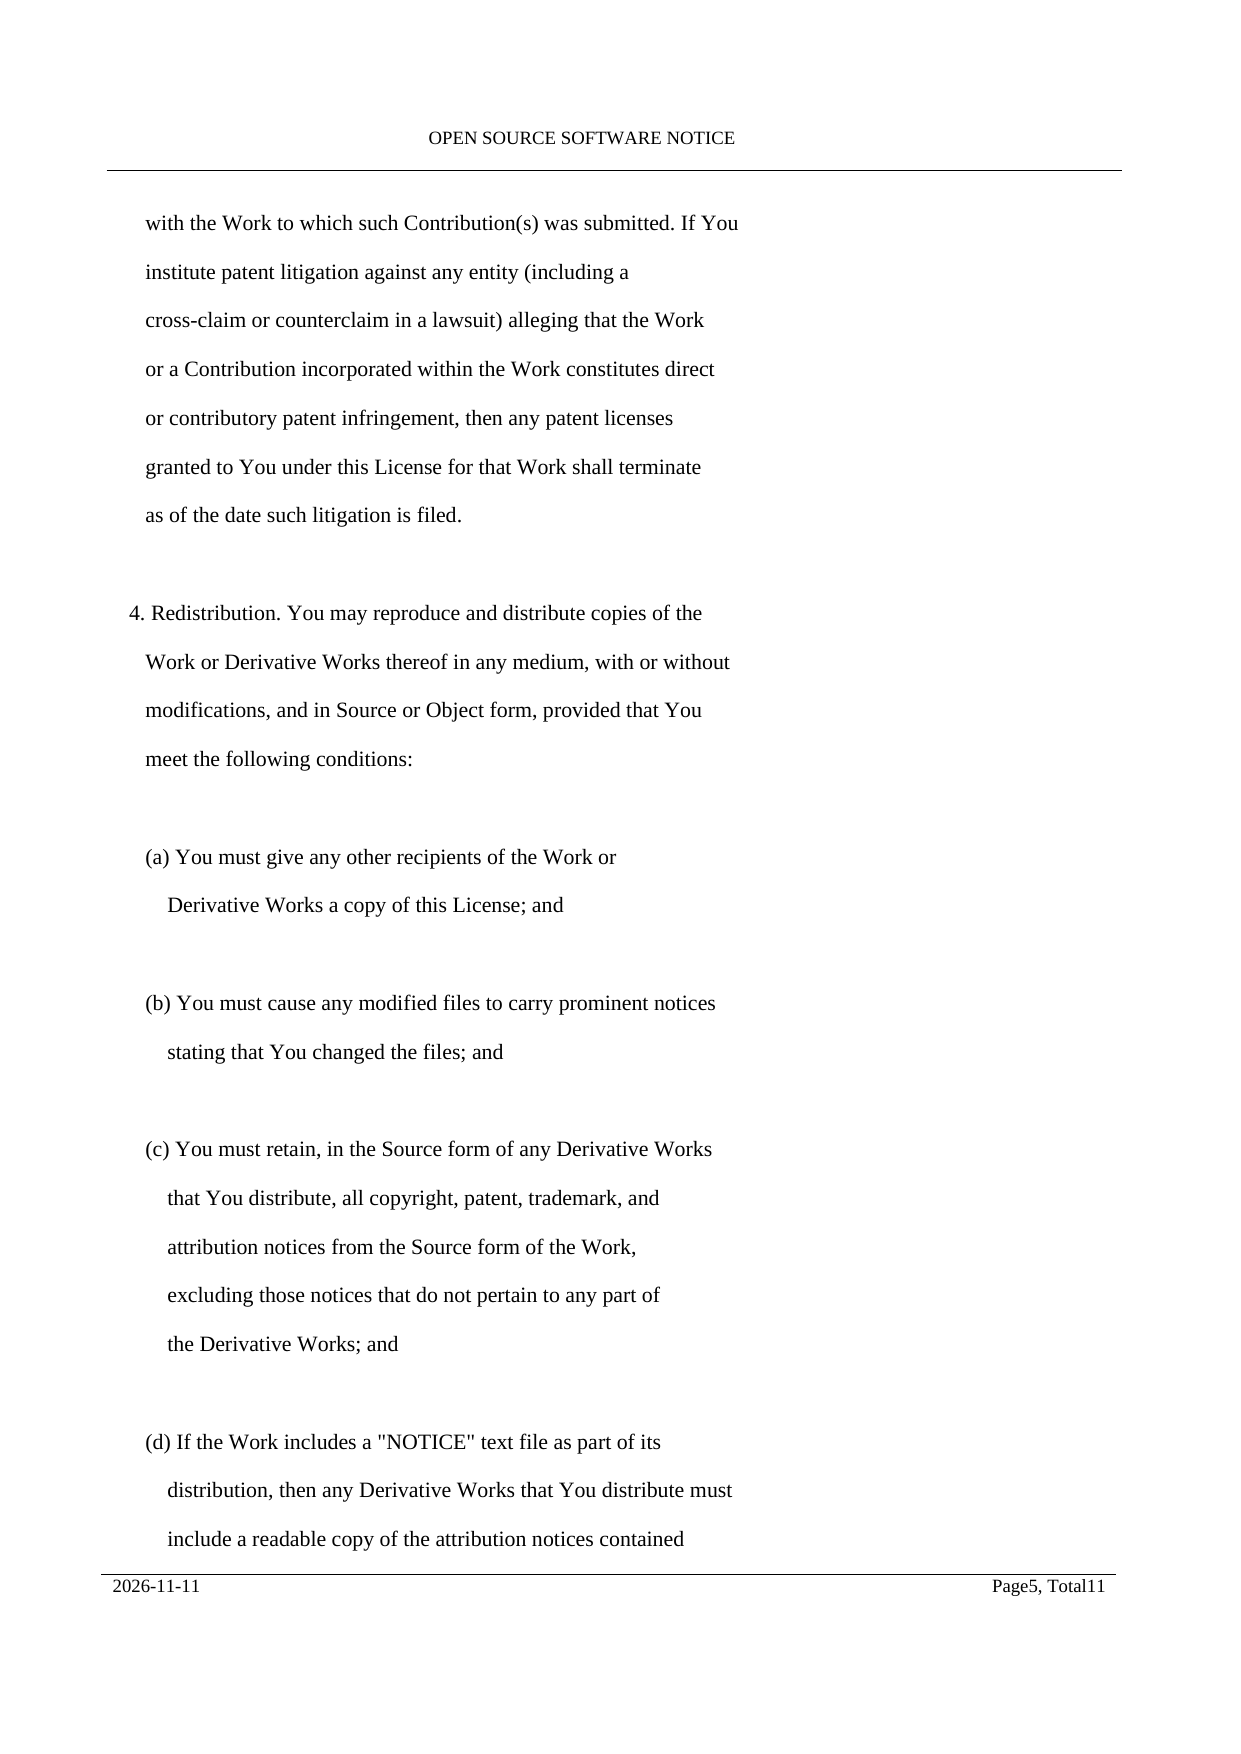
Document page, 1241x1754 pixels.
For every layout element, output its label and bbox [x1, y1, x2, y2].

text [112, 206, 1128, 1555]
